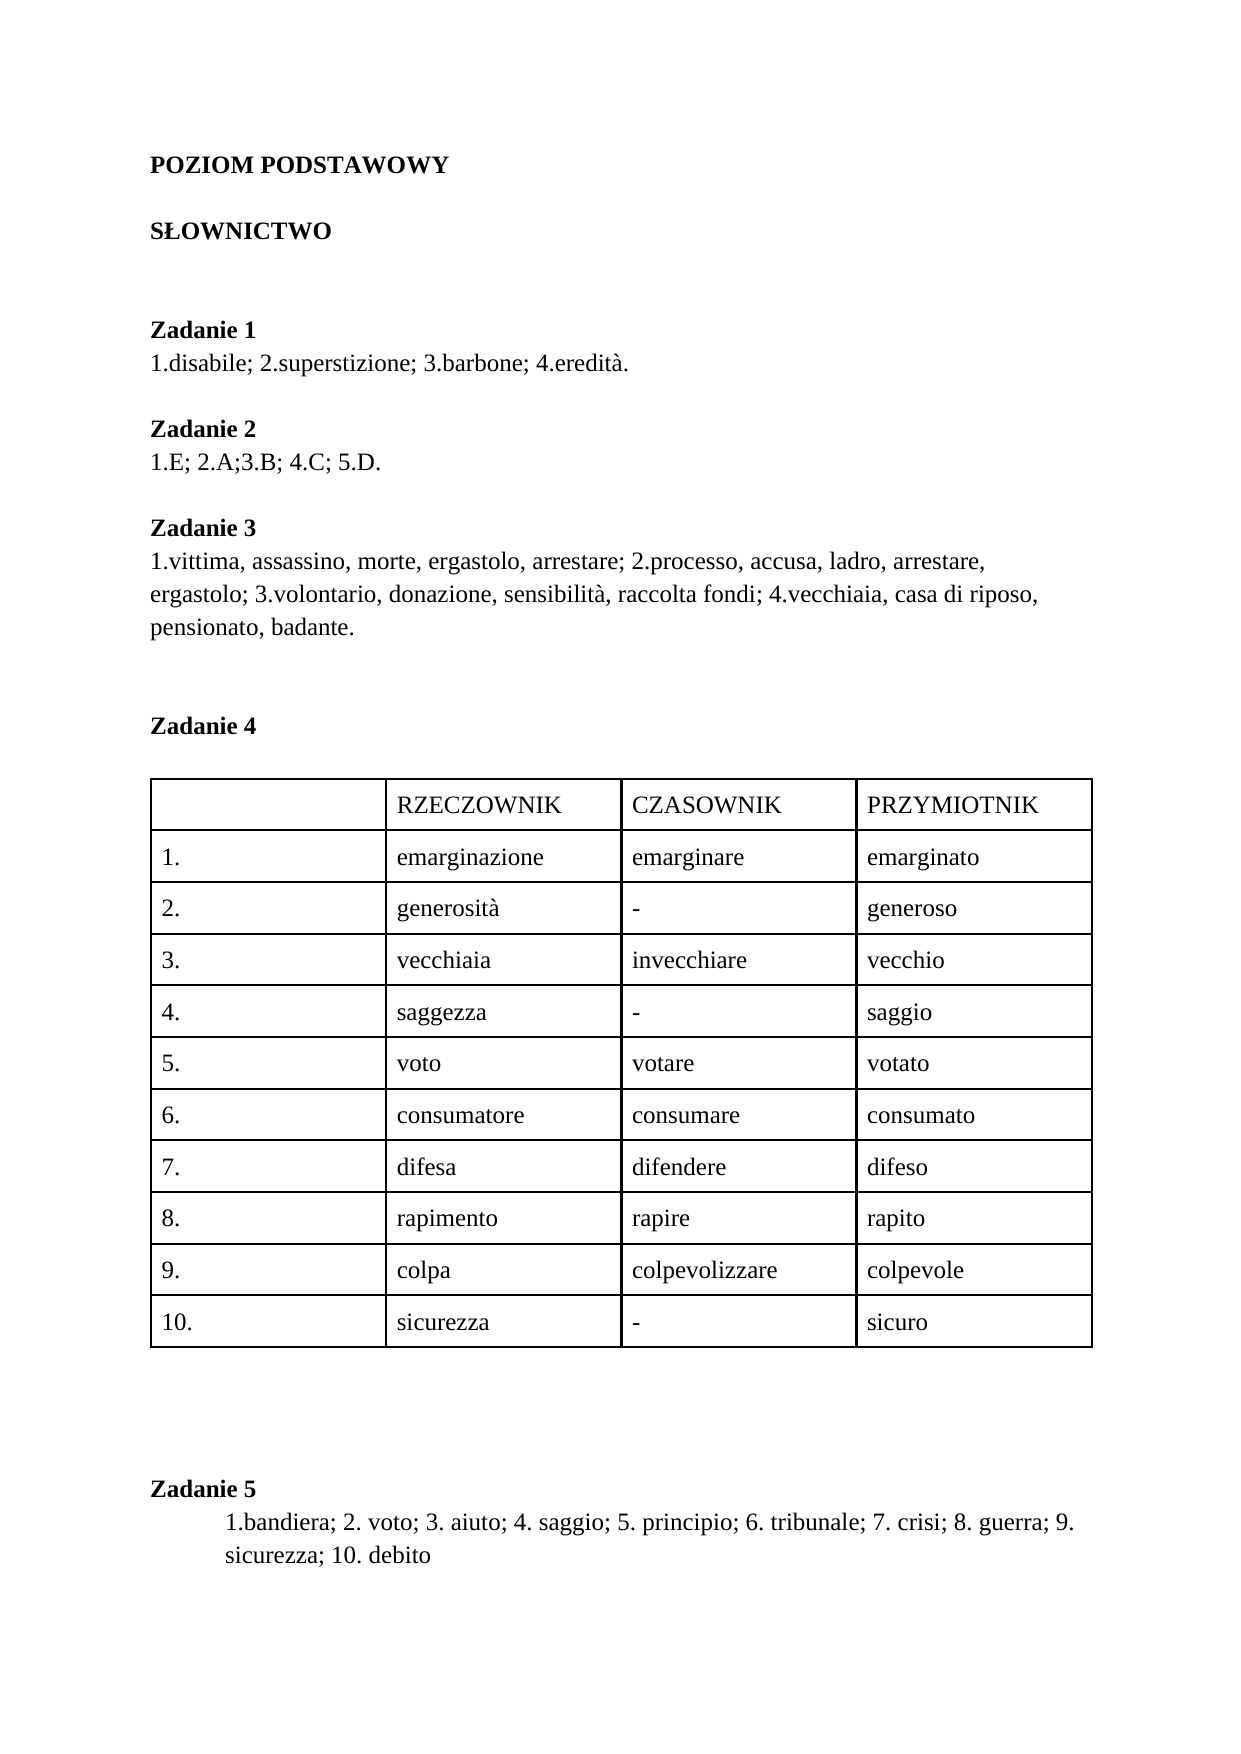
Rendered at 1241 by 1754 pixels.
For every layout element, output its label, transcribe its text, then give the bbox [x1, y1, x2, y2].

table_cell - [623, 883, 855, 932]
text Zadanie 1 [150, 315, 1090, 344]
table_cell - [623, 986, 855, 1036]
table_cell colpevole [858, 1245, 1091, 1294]
table_header PRZYMIOTNIK [858, 780, 1091, 829]
table_cell 10. [152, 1296, 385, 1346]
table_cell emarginare [623, 831, 855, 881]
table_header RZECZOWNIK [387, 780, 620, 829]
table_cell saggio [858, 986, 1091, 1036]
table_cell 4. [152, 986, 385, 1036]
text Zadanie 2 [150, 414, 1090, 443]
table_cell generosità [387, 883, 620, 932]
table_cell voto [387, 1038, 620, 1087]
table_cell 5. [152, 1038, 385, 1087]
table_cell - [623, 1296, 855, 1346]
table_cell difendere [623, 1141, 855, 1191]
table_cell vecchiaia [387, 935, 620, 984]
table_cell saggezza [387, 986, 620, 1036]
table_cell colpevolizzare [623, 1245, 855, 1294]
text 1.bandiera; 2. voto; 3. aiuto; 4. saggio; 5. principio; 6. tribunale; 7. crisi; 8. guerra; 9. sicurezza; 10. debito [225, 1507, 1090, 1569]
table_cell difesa [387, 1141, 620, 1191]
table_header CZASOWNIK [623, 780, 855, 829]
table_cell 1. [152, 831, 385, 881]
table_cell sicuro [858, 1296, 1091, 1346]
text 1.vittima, assassino, morte, ergastolo, arrestare; 2.processo, accusa, ladro, arrestare, ergastolo; 3.volontario, donazione, sensibilità, raccolta fondi; 4.vecchiaia, casa di riposo, pensionato, badante. [150, 546, 1090, 641]
table_cell 8. [152, 1193, 385, 1242]
table_cell 2. [152, 883, 385, 932]
table_cell consumare [623, 1090, 855, 1139]
table_cell consumato [858, 1090, 1091, 1139]
table_cell generoso [858, 883, 1091, 932]
table_header [152, 780, 385, 829]
text 1.disabile; 2.superstizione; 3.barbone; 4.eredità. [150, 348, 1090, 377]
table_cell consumatore [387, 1090, 620, 1139]
text Zadanie 4 [150, 711, 1090, 740]
table_cell invecchiare [623, 935, 855, 984]
text 1.E; 2.A;3.B; 4.C; 5.D. [150, 447, 1090, 476]
text Zadanie 3 [150, 513, 1090, 542]
table_cell 6. [152, 1090, 385, 1139]
table_cell 7. [152, 1141, 385, 1191]
table_cell votare [623, 1038, 855, 1087]
table_cell emarginazione [387, 831, 620, 881]
table_cell colpa [387, 1245, 620, 1294]
table_cell rapimento [387, 1193, 620, 1242]
table_cell 3. [152, 935, 385, 984]
table_cell rapito [858, 1193, 1091, 1242]
table_cell votato [858, 1038, 1091, 1087]
text SŁOWNICTWO [150, 216, 1090, 245]
table_cell difeso [858, 1141, 1091, 1191]
table_cell rapire [623, 1193, 855, 1242]
table_cell emarginato [858, 831, 1091, 881]
text Zadanie 5 [150, 1474, 1090, 1503]
table_cell sicurezza [387, 1296, 620, 1346]
table_cell 9. [152, 1245, 385, 1294]
table_cell vecchio [858, 935, 1091, 984]
text POZIOM PODSTAWOWY [150, 150, 1090, 179]
